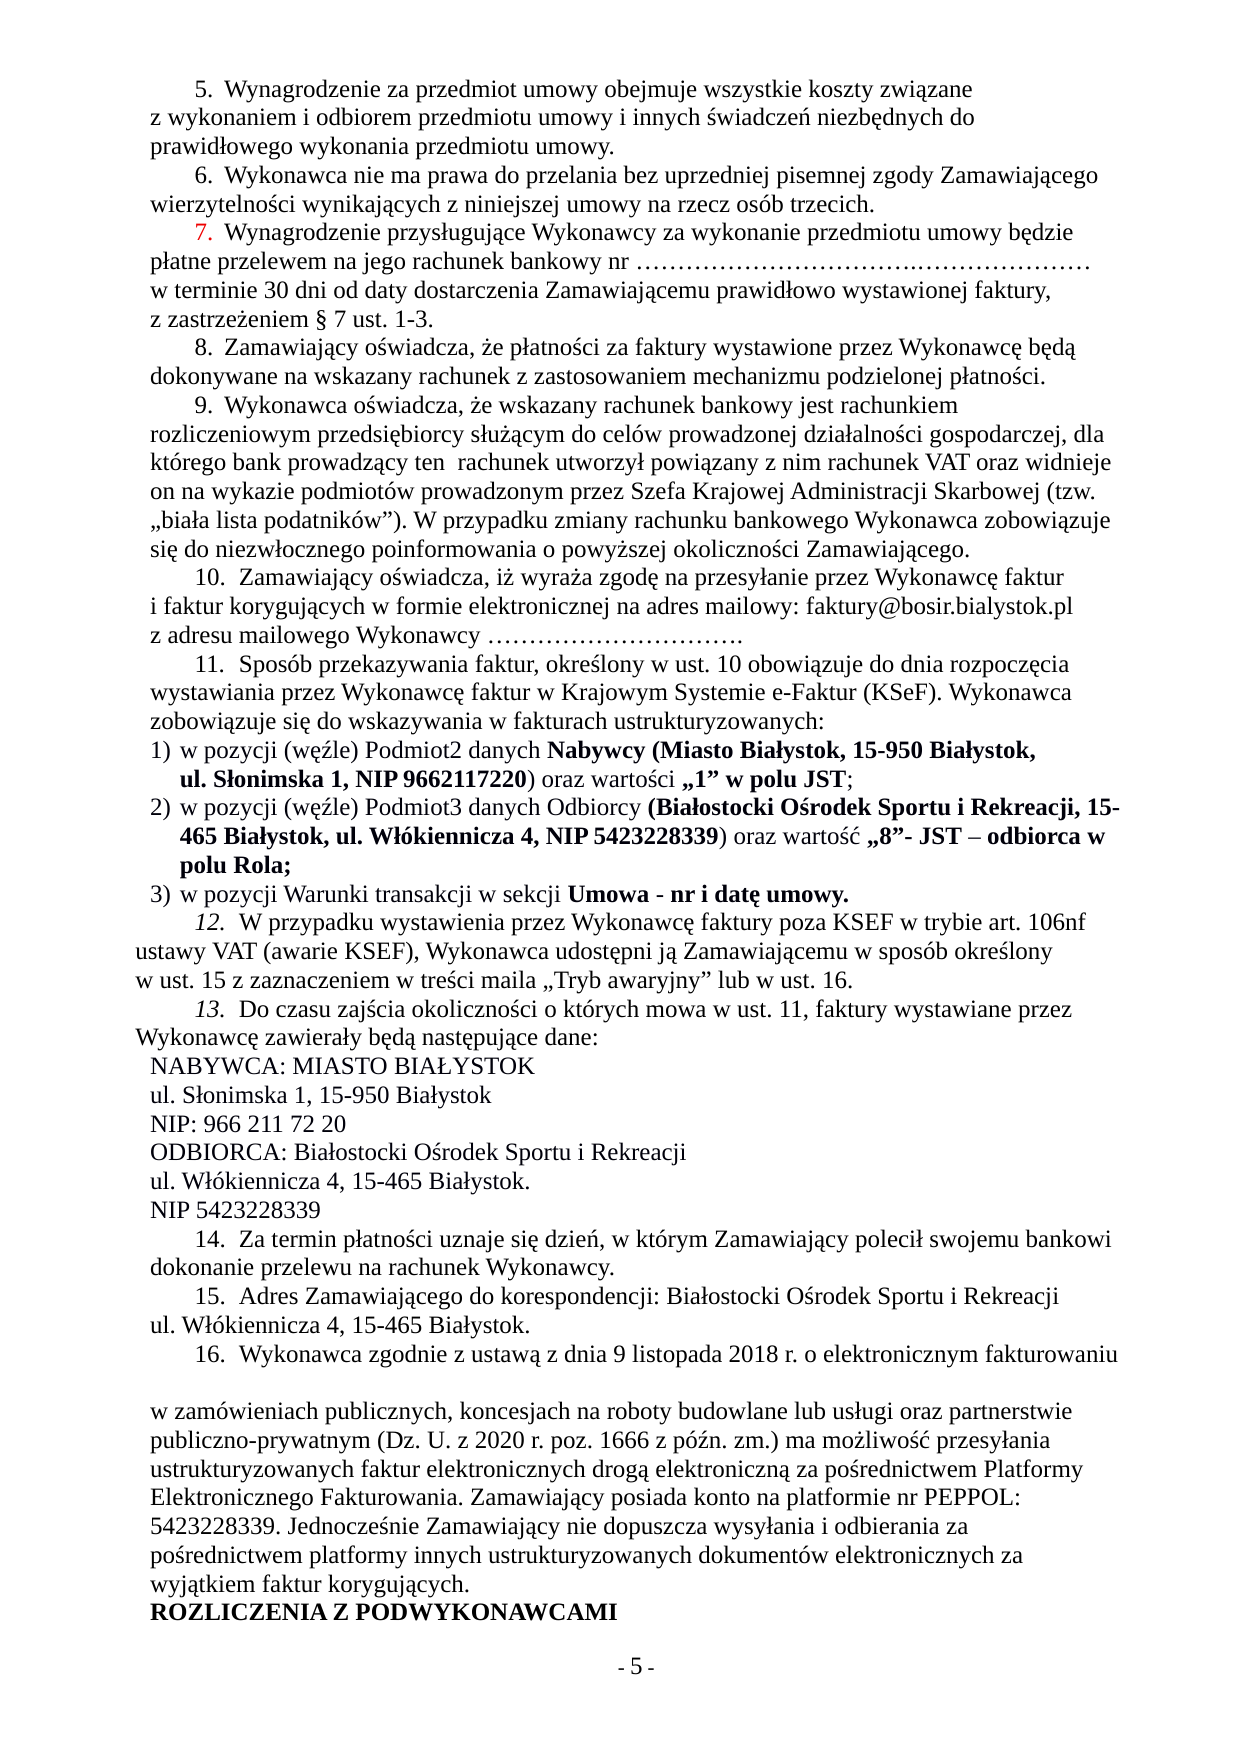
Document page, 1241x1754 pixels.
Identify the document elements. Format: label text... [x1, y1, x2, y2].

list w pozycji (węźle) Podmiot2 danych Nabywcy (Miasto Białystok, 15-950 Białystok, ul. Słonimska 1, NIP 9662117220) oraz wartości „1” w polu JST; [150, 735, 1122, 792]
text ROZLICZENIA Z PODWYKONAWCAMI [150, 1597, 1122, 1626]
list Adres Zamawiającego do korespondencji: Białostocki Ośrodek Sportu i Rekreacji ul. Włókiennicza 4, 15-465 Białystok. [150, 1281, 1122, 1339]
list NIP 5423228339 [150, 1195, 1122, 1224]
list Wykonawca zgodnie z ustawą z dnia 9 listopada 2018 r. o elektronicznym fakturowaniu w zamówieniach publicznych, koncesjach na roboty budowlane lub usługi oraz partnerstwie publiczno-prywatnym (Dz. U. z 2020 r. poz. 1666 z późn. zm.) ma możliwość przesyłania ustrukturyzowanych faktur elektronicznych drogą elektroniczną za pośrednictwem Platformy Elektronicznego Fakturowania. Zamawiający posiada konto na platformie nr PEPPOL: 5423228339. Jednocześnie Zamawiający nie dopuszcza wysyłania i odbierania za pośrednictwem platformy innych ustrukturyzowanych dokumentów elektronicznych za wyjątkiem faktur korygujących. [150, 1339, 1122, 1597]
list Zamawiający oświadcza, że płatności za faktury wystawione przez Wykonawcę będą dokonywane na wskazany rachunek z zastosowaniem mechanizmu podzielonej płatności. [150, 332, 1122, 390]
list ODBIORCA: Białostocki Ośrodek Sportu i Rekreacji [150, 1137, 1122, 1166]
list ul. Włókiennicza 4, 15-465 Białystok. [150, 1166, 1122, 1195]
list Sposób przekazywania faktur, określony w ust. 10 obowiązuje do dnia rozpoczęcia wystawiania przez Wykonawcę faktur w Krajowym Systemie e-Faktur (KSeF). Wykonawca zobowiązuje się do wskazywania w fakturach ustrukturyzowanych: [150, 649, 1122, 735]
list W przypadku wystawienia przez Wykonawcę faktury poza KSEF w trybie art. 106nf ustawy VAT (awarie KSEF), Wykonawca udostępni ją Zamawiającemu w sposób określony w ust. 15 z zaznaczeniem w treści maila „Tryb awaryjny” lub w ust. 16. [135, 907, 1122, 994]
list ul. Słonimska 1, 15-950 Białystok [150, 1080, 1122, 1109]
list Za termin płatności uznaje się dzień, w którym Zamawiający polecił swojemu bankowi dokonanie przelewu na rachunek Wykonawcy. [150, 1224, 1122, 1281]
list Do czasu zajścia okoliczności o których mowa w ust. 11, faktury wystawiane przez Wykonawcę zawierały będą następujące dane: [135, 994, 1122, 1051]
list Zamawiający oświadcza, iż wyraża zgodę na przesyłanie przez Wykonawcę faktur i faktur korygujących w formie elektronicznej na adres mailowy: faktury@bosir.bialystok.pl z adresu mailowego Wykonawcy …………………………. [150, 562, 1122, 649]
list Wykonawca oświadcza, że wskazany rachunek bankowy jest rachunkiem rozliczeniowym przedsiębiorcy służącym do celów prowadzonej działalności gospodarczej, dla którego bank prowadzący ten rachunek utworzył powiązany z nim rachunek VAT oraz widnieje on na wykazie podmiotów prowadzonym przez Szefa Krajowej Administracji Skarbowej (tzw. „biała lista podatników”). W przypadku zmiany rachunku bankowego Wykonawca zobowiązuje się do niezwłocznego poinformowania o powyższej okoliczności Zamawiającego. [150, 390, 1122, 562]
list NABYWCA: MIASTO BIAŁYSTOK [150, 1051, 1122, 1080]
list Wykonawca nie ma prawa do przelania bez uprzedniej pisemnej zgody Zamawiającego wierzytelności wynikających z niniejszej umowy na rzecz osób trzecich. [150, 160, 1122, 217]
list NIP: 966 211 72 20 [150, 1109, 1122, 1137]
list w pozycji Warunki transakcji w sekcji Umowa - nr i datę umowy. [150, 879, 1122, 907]
list Wynagrodzenie za przedmiot umowy obejmuje wszystkie koszty związane z wykonaniem i odbiorem przedmiotu umowy i innych świadczeń niezbędnych do prawidłowego wykonania przedmiotu umowy. [150, 74, 1122, 160]
list w pozycji (węźle) Podmiot3 danych Odbiorcy (Białostocki Ośrodek Sportu i Rekreacji, 15-465 Białystok, ul. Włókiennicza 4, NIP 5423228339) oraz wartość „8”- JST – odbiorca w polu Rola; [150, 792, 1122, 879]
list Wynagrodzenie przysługujące Wykonawcy za wykonanie przedmiotu umowy będzie płatne przelewem na jego rachunek bankowy nr …………………………….………………… w terminie 30 dni od daty dostarczenia Zamawiającemu prawidłowo wystawionej faktury, z zastrzeżeniem § 7 ust. 1-3. [150, 217, 1122, 332]
